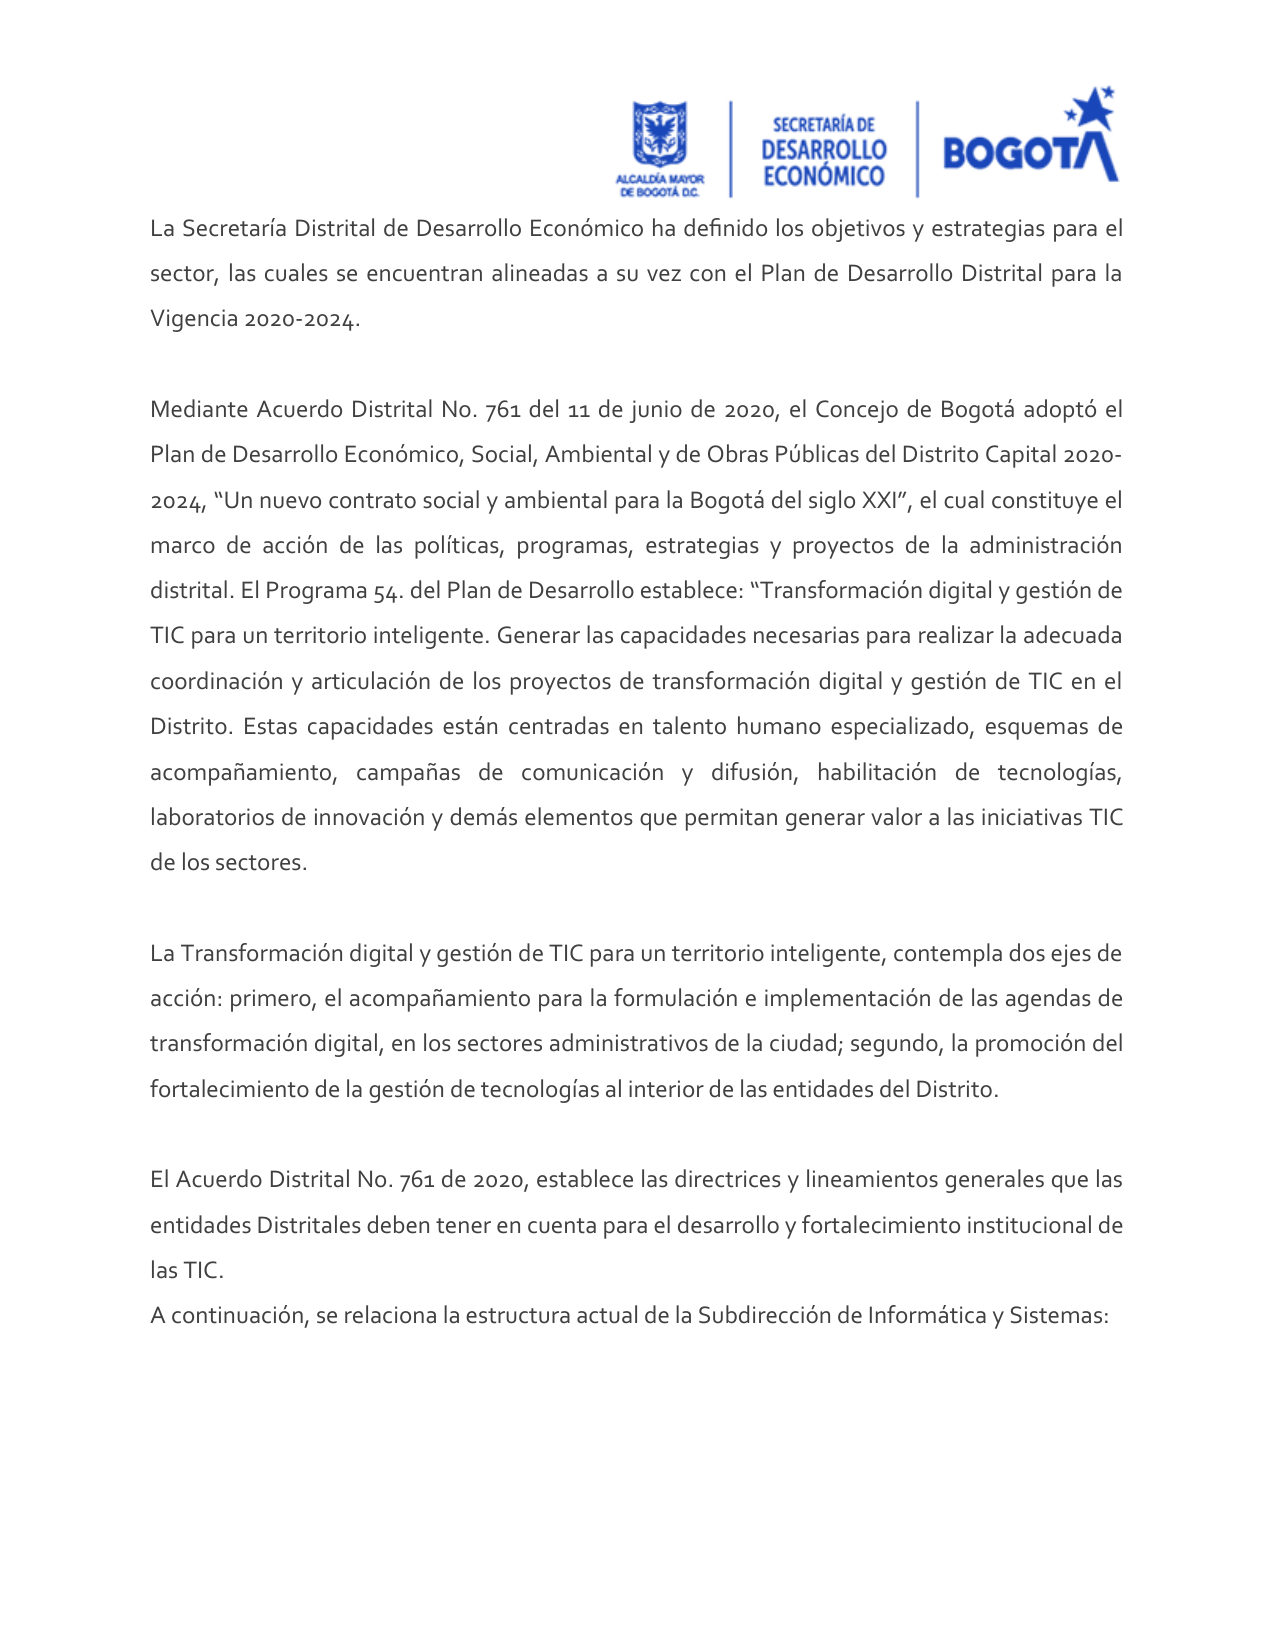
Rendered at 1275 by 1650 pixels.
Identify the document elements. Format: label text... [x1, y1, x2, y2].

picture [614, 73, 1125, 201]
text Mediante Acuerdo Distrital No. 761 del 11 de junio de 2020, el Concejo de Bogotá adoptó el Plan de Desarrollo Económico, Social, Ambiental y de Obras Públicas del Distrito Capital 2020-2024, “Un nuevo contrato social y ambiental para la Bogotá del siglo XXI”, el cual constituye el marco de acción de las políticas, programas, estrategias y proyectos de la administración distrital. El Programa 54. del Plan de Desarrollo establece: “Transformación digital y gestión de TIC para un territorio inteligente. Generar las capacidades necesarias para realizar la adecuada coordinación y articulación de los proyectos de transformación digital y gestión de TIC en el Distrito. Estas capacidades están centradas en talento humano especializado, esquemas de acompañamiento, campañas de comunicación y difusión, habilitación de tecnologías, laboratorios de innovación y demás elementos que permitan generar valor a las iniciativas TIC de los sectores. [150, 393, 1125, 877]
text La Secretaría Distrital de Desarrollo Económico ha definido los objetivos y estrategias para el sector, las cuales se encuentran alineadas a su vez con el Plan de Desarrollo Distrital para la Vigencia 2020-2024. [150, 212, 1125, 333]
text El Acuerdo Distrital No. 761 de 2020, establece las directrices y lineamientos generales que las entidades Distritales deben tener en cuenta para el desarrollo y fortalecimiento institucional de las TIC. [150, 1164, 1125, 1285]
text La Transformación digital y gestión de TIC para un territorio inteligente, contempla dos ejes de acción: primero, el acompañamiento para la formulación e implementación de las agendas de transformación digital, en los sectores administrativos de la ciudad; segundo, la promoción del fortalecimiento de la gestión de tecnologías al interior de las entidades del Distrito. [150, 937, 1125, 1103]
text A continuación, se relaciona la estructura actual de la Subdirección de Informática y Sistemas: [150, 1300, 1125, 1330]
